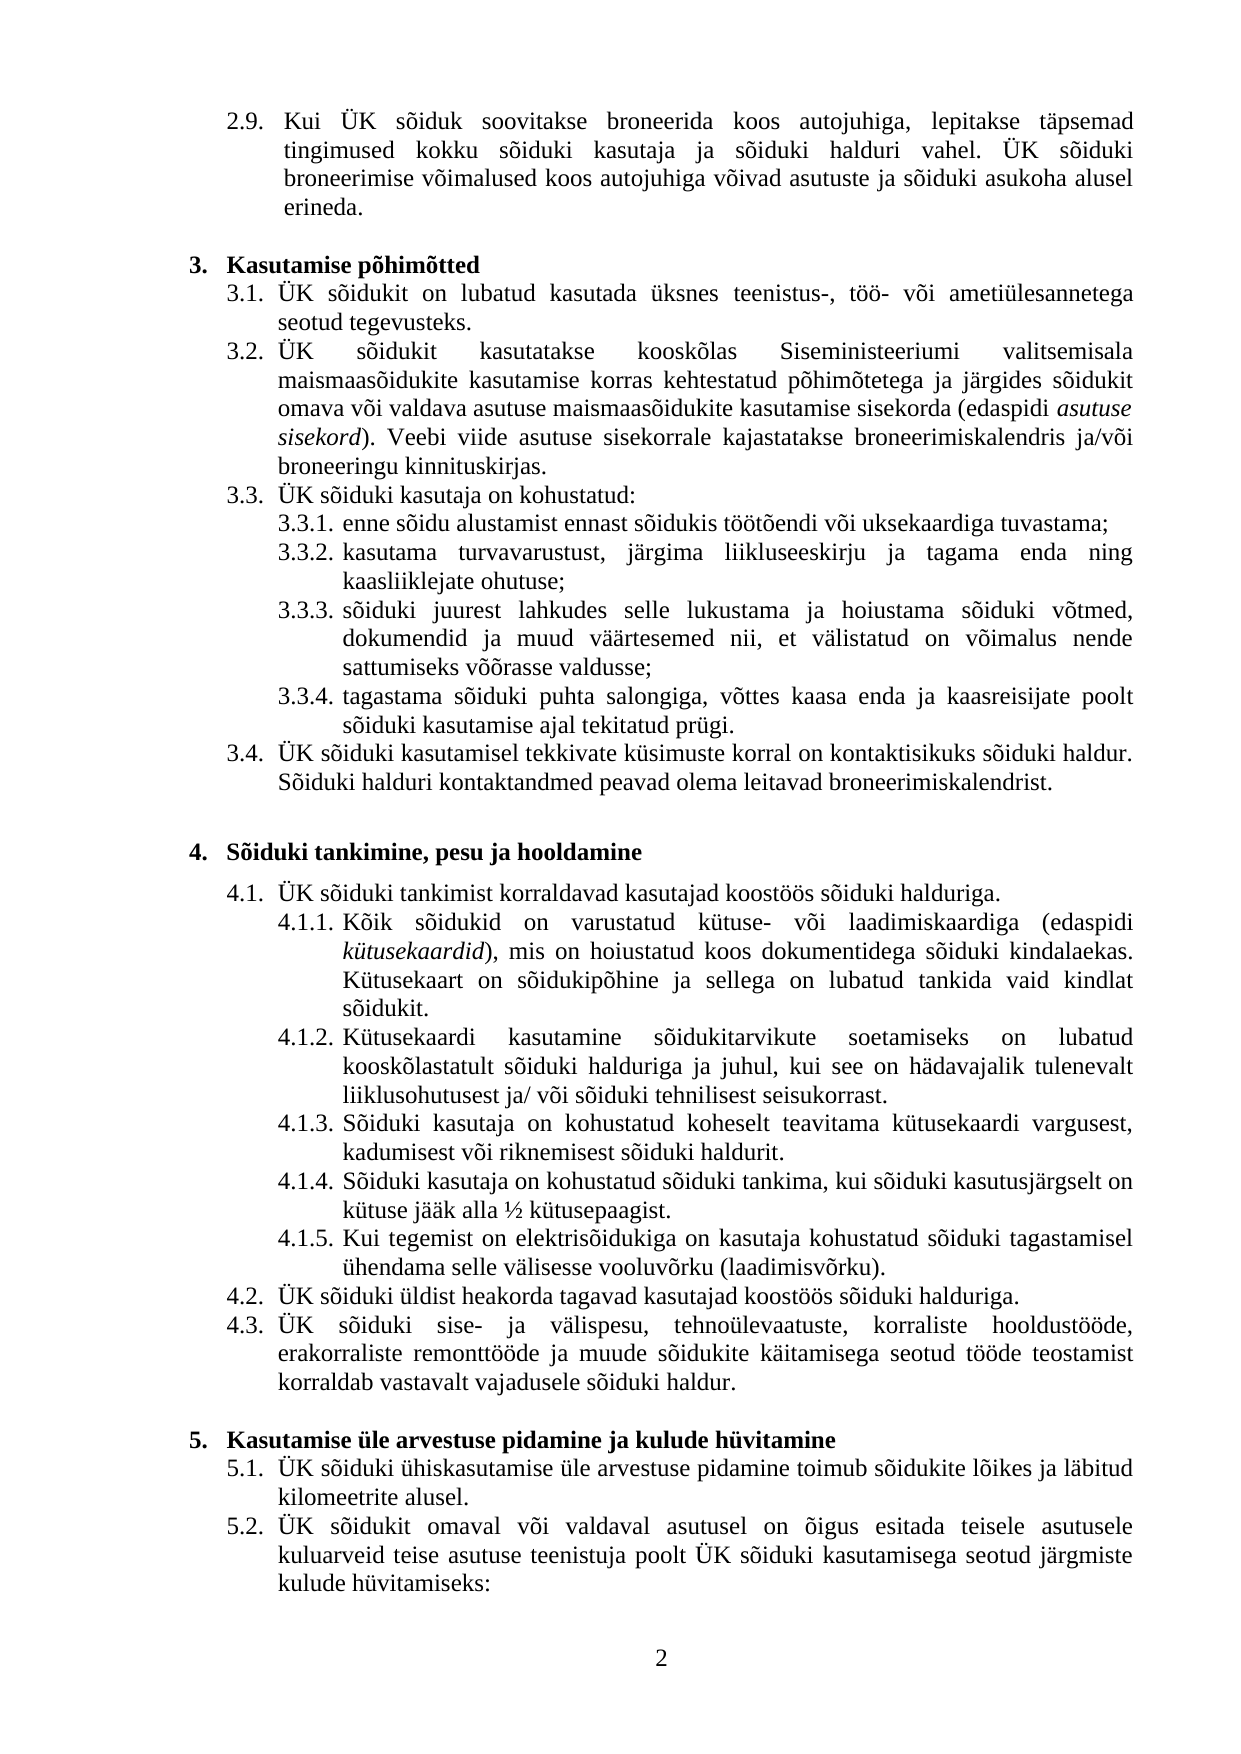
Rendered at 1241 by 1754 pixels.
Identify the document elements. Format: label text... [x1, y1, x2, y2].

list sõiduki juurest lahkudes selle lukustama ja hoiustama sõiduki võtmed, dokumendid ja muud väärtesemed nii, et välistatud on võimalus nende sattumiseks võõrasse valdusse; [278, 595, 1134, 681]
list ÜK sõiduki sise- ja välispesu, tehnoülevaatuste, korraliste hooldustööde, erakorraliste remonttööde ja muude sõidukite käitamisega seotud tööde teostamist korraldab vastavalt vajadusele sõiduki haldur. [226, 1310, 1134, 1396]
list Sõiduki kasutaja on kohustatud koheselt teavitama kütusekaardi vargusest, kadumisest või riknemisest sõiduki haldurit. [278, 1108, 1134, 1166]
list Sõiduki kasutaja on kohustatud sõiduki tankima, kui sõiduki kasutusjärgselt on kütuse jääk alla ½ kütusepaagist. [278, 1166, 1134, 1223]
list enne sõidu alustamist ennast sõidukis töötõendi või uksekaardiga tuvastama; [278, 508, 1134, 537]
list Kui ÜK sõiduk soovitakse broneerida koos autojuhiga, lepitakse täpsemad tingimused kokku sõiduki kasutaja ja sõiduki halduri vahel. ÜK sõiduki broneerimise võimalused koos autojuhiga võivad asutuste ja sõiduki asukoha alusel erineda. [226, 106, 1134, 221]
list ÜK sõiduki kasutaja on kohustatud: [226, 480, 1134, 508]
list Sõiduki tankimine, pesu ja hooldamine [189, 837, 1134, 866]
list tagastama sõiduki puhta salongiga, võttes kaasa enda ja kaasreisijate poolt sõiduki kasutamise ajal tekitatud prügi. [278, 681, 1134, 738]
list ÜK sõiduki kasutamisel tekkivate küsimuste korral on kontaktisikuks sõiduki haldur. Sõiduki halduri kontaktandmed peavad olema leitavad broneerimiskalendrist. [226, 738, 1134, 796]
list ÜK sõiduki ühiskasutamise üle arvestuse pidamine toimub sõidukite lõikes ja läbitud kilomeetrite alusel. [226, 1453, 1134, 1511]
list ÜK sõiduki üldist heakorda tagavad kasutajad koostöös sõiduki halduriga. [226, 1281, 1134, 1310]
list Kui tegemist on elektrisõidukiga on kasutaja kohustatud sõiduki tagastamisel ühendama selle välisesse vooluvõrku (laadimisvõrku). [278, 1223, 1134, 1281]
list Kasutamise põhimõtted [189, 250, 1134, 278]
list Kõik sõidukid on varustatud kütuse- või laadimiskaardiga (edaspidi kütusekaardid), mis on hoiustatud koos dokumentidega sõiduki kindalaekas. Kütusekaart on sõidukipõhine ja sellega on lubatud tankida vaid kindlat sõidukit. [278, 907, 1134, 1022]
list Kasutamise üle arvestuse pidamine ja kulude hüvitamine [189, 1425, 1134, 1453]
list ÜK sõidukit omaval või valdaval asutusel on õigus esitada teisele asutusele kuluarveid teise asutuse teenistuja poolt ÜK sõiduki kasutamisega seotud järgmiste kulude hüvitamiseks: [226, 1511, 1134, 1597]
list ÜK sõiduki tankimist korraldavad kasutajad koostöös sõiduki halduriga. [226, 878, 1134, 907]
list kasutama turvavarustust, järgima liikluseeskirju ja tagama enda ning kaasliiklejate ohutuse; [278, 537, 1134, 595]
list ÜK sõidukit on lubatud kasutada üksnes teenistus-, töö- või ametiülesannetega seotud tegevusteks. [226, 278, 1134, 336]
list Kütusekaardi kasutamine sõidukitarvikute soetamiseks on lubatud kooskõlastatult sõiduki halduriga ja juhul, kui see on hädavajalik tulenevalt liiklusohutusest ja/ või sõiduki tehnilisest seisukorrast. [278, 1022, 1134, 1108]
list ÜK sõidukit kasutatakse kooskõlas Siseministeeriumi valitsemisala maismaasõidukite kasutamise korras kehtestatud põhimõtetega ja järgides sõidukit omava või valdava asutuse maismaasõidukite kasutamise sisekorda (edaspidi asutuse sisekord). Veebi viide asutuse sisekorrale kajastatakse broneerimiskalendris ja/või broneeringu kinnituskirjas. [226, 336, 1134, 480]
